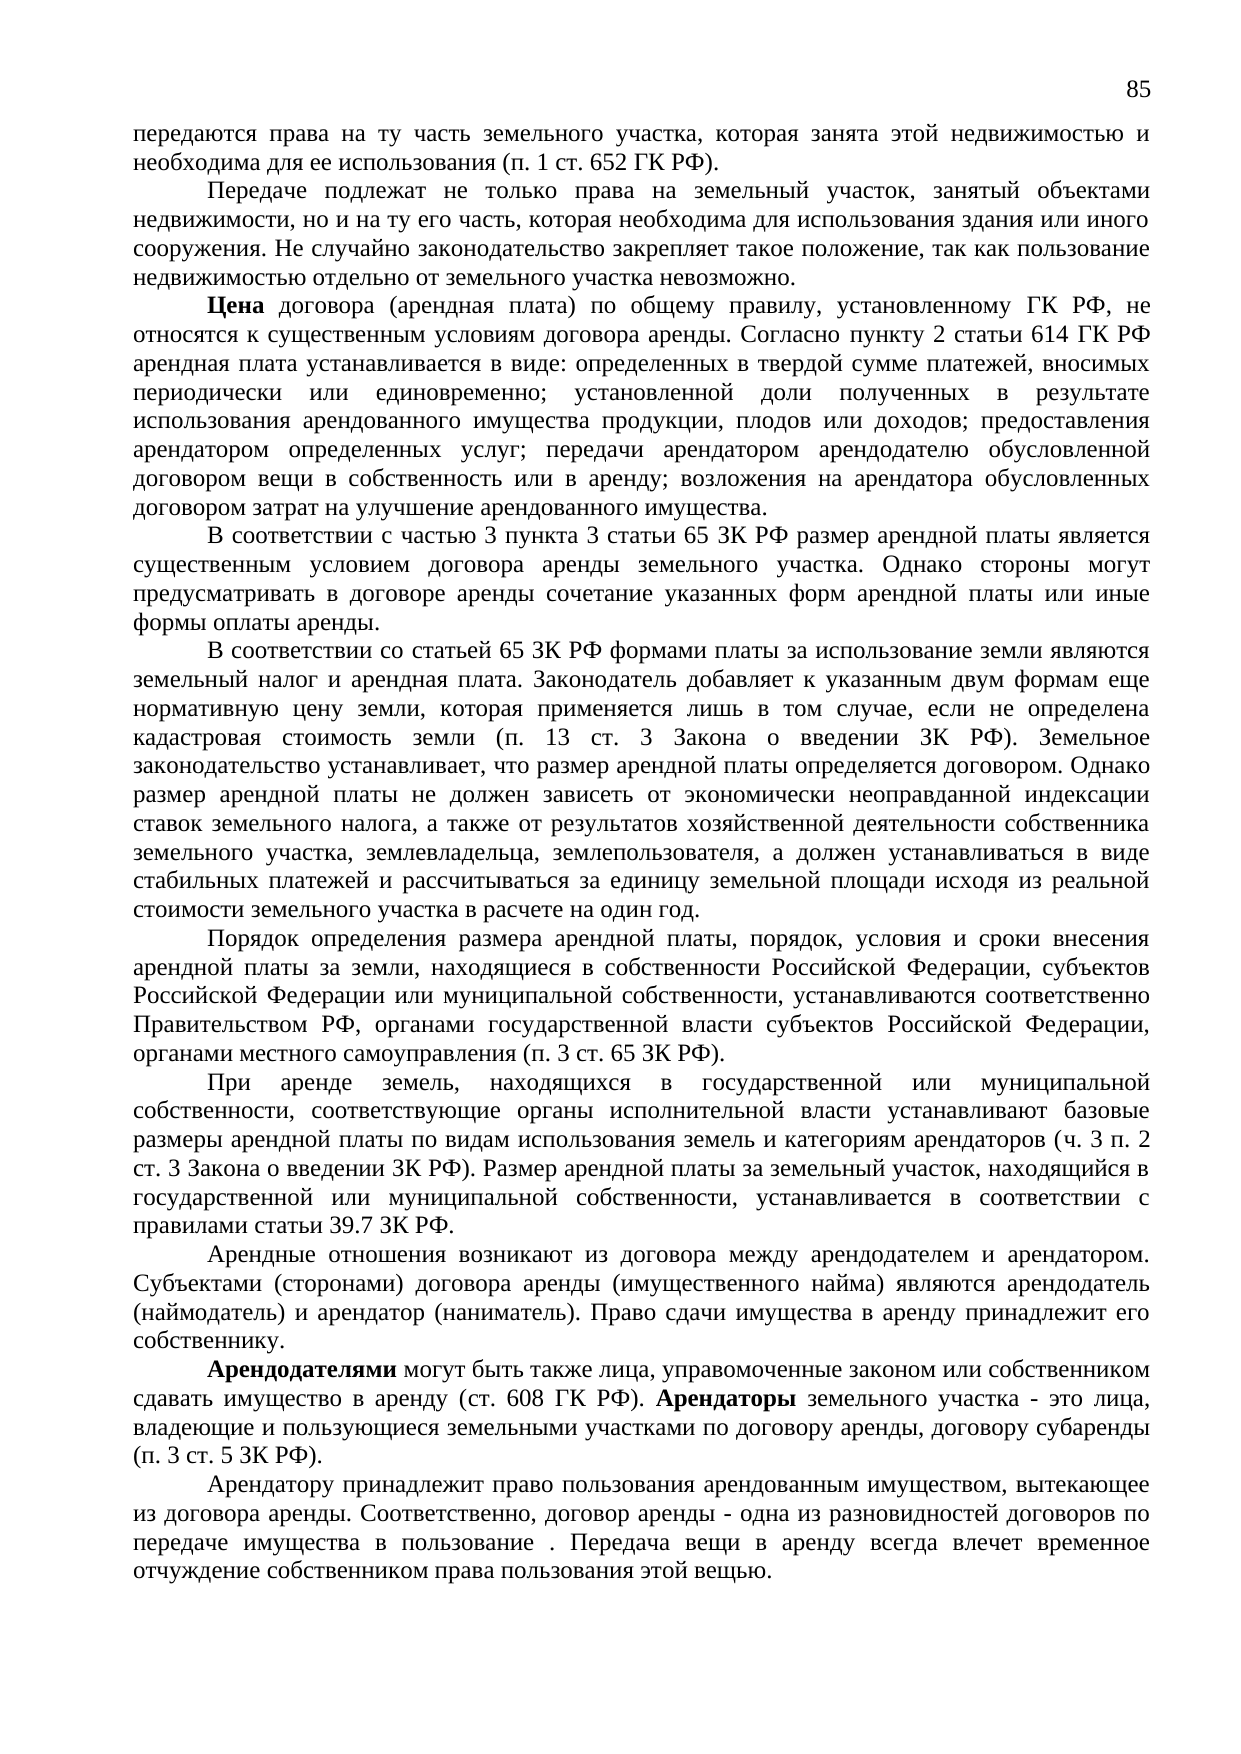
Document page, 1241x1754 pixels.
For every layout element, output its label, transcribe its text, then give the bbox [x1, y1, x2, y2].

text Порядок определения размера арендной платы, порядок, условия и сроки внесения арендной платы за земли, находящиеся в собственности Российской Федерации, субъектов Российской Федерации или муниципальной собственности, устанавливаются соответственно Правительством РФ, органами государственной власти субъектов Российской Федерации, органами местного самоуправления (п. 3 ст. 65 ЗК РФ). [133, 923, 1151, 1067]
text Передаче подлежат не только права на земельный участок, занятый объектами недвижимости, но и на ту его часть, которая необходима для использования здания или иного сооружения. Не случайно законодательство закрепляет такое положение, так как пользование недвижимостью отдельно от земельного участка невозможно. [133, 176, 1151, 291]
text При аренде земель, находящихся в государственной или муниципальной собственности, соответствующие органы исполнительной власти устанавливают базовые размеры арендной платы по видам использования земель и категориям арендаторов (ч. 3 п. 2 ст. 3 Закона о введении ЗК РФ). Размер арендной платы за земельный участок, находящийся в государственной или муниципальной собственности, устанавливается в соответствии с правилами статьи 39.7 ЗК РФ. [133, 1067, 1151, 1239]
text Арендатору принадлежит право пользования арендованным имуществом, вытекающее из договора аренды. Соответственно, договор аренды - одна из разновидностей договоров по передаче имущества в пользование . Передача вещи в аренду всегда влечет временное отчуждение собственником права пользования этой вещью. [133, 1469, 1151, 1584]
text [133, 118, 1151, 176]
text Арендодателями могут быть также лица, управомоченные законом или собственником сдавать имущество в аренду (ст. 608 ГК РФ). Арендаторы земельного участка - это лица, владеющие и пользующиеся земельными участками по договору аренды, договору субаренды (п. 3 ст. 5 ЗК РФ). [133, 1354, 1151, 1469]
text В соответствии со статьей 65 ЗК РФ формами платы за использование земли являются земельный налог и арендная плата. Законодатель добавляет к указанным двум формам еще нормативную цену земли, которая применяется лишь в том случае, если не определена кадастровая стоимость земли (п. 13 ст. 3 Закона о введении ЗК РФ). Земельное законодательство устанавливает, что размер арендной платы определяется договором. Однако размер арендной платы не должен зависеть от экономически неоправданной индексации ставок земельного налога, а также от результатов хозяйственной деятельности собственника земельного участка, землевладельца, землепользователя, а должен устанавливаться в виде стабильных платежей и рассчитываться за единицу земельной площади исходя из реальной стоимости земельного участка в расчете на один год. [133, 636, 1151, 923]
text Арендные отношения возникают из договора между арендодателем и арендатором. Субъектами (сторонами) договора аренды (имущественного найма) являются арендодатель (наймодатель) и арендатор (наниматель). Право сдачи имущества в аренду принадлежит его собственнику. [133, 1239, 1151, 1354]
text В соответствии с частью 3 пункта 3 статьи 65 ЗК РФ размер арендной платы является существенным условием договора аренды земельного участка. Однако стороны могут предусматривать в договоре аренды сочетание указанных форм арендной платы или иные формы оплаты аренды. [133, 521, 1151, 636]
text Цена договора (арендная плата) по общему правилу, установленному ГК РФ, не относятся к существенным условиям договора аренды. Согласно пункту 2 статьи 614 ГК РФ арендная плата устанавливается в виде: определенных в твердой сумме платежей, вносимых периодически или единовременно; установленной доли полученных в результате использования арендованного имущества продукции, плодов или доходов; предоставления арендатором определенных услуг; передачи арендатором арендодателю обусловленной договором вещи в собственность или в аренду; возложения на арендатора обусловленных договором затрат на улучшение арендованного имущества. [133, 291, 1151, 521]
